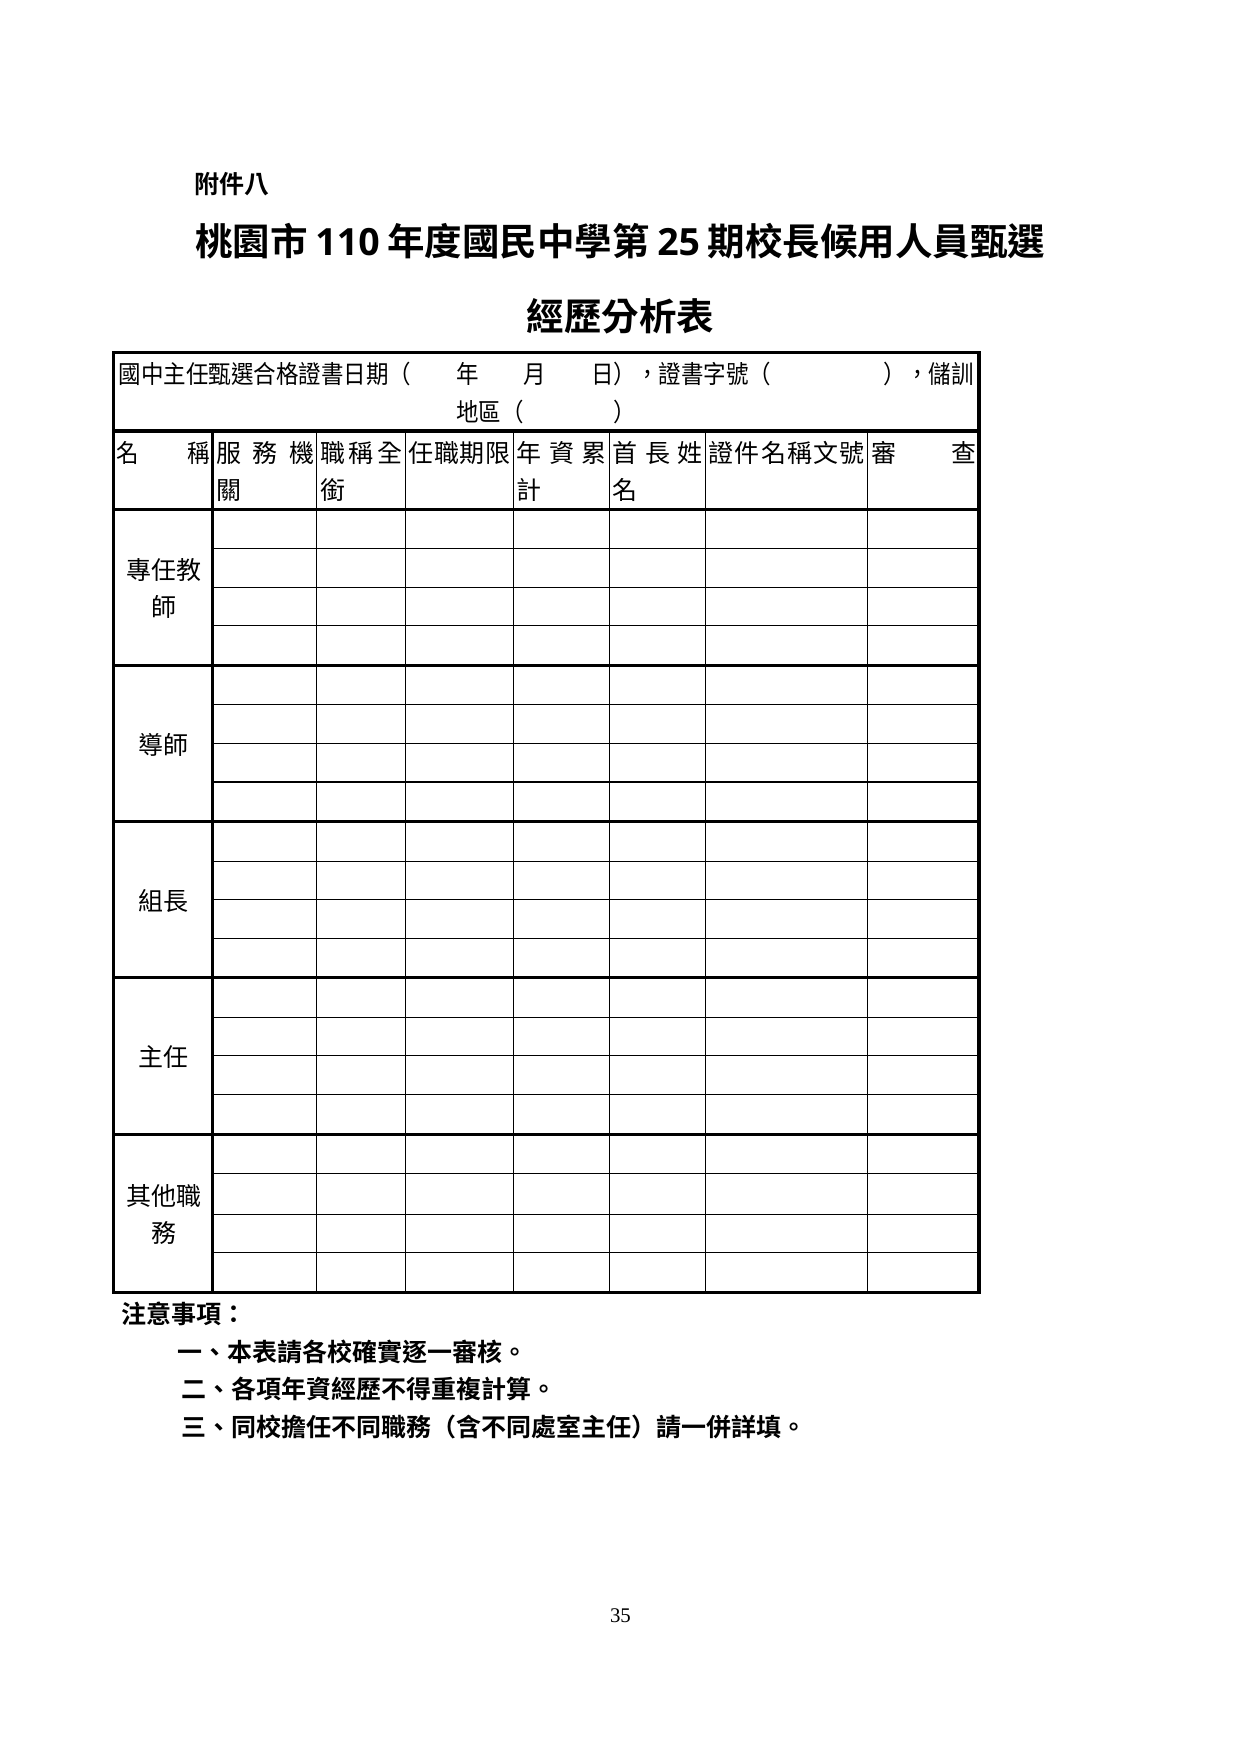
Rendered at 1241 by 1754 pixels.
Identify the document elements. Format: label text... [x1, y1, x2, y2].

table_cell [706, 588, 867, 625]
table_cell [406, 744, 513, 781]
table_cell [706, 979, 867, 1017]
table_cell [317, 939, 405, 976]
table_cell [868, 862, 977, 899]
text 三、同校擔任不同職務（含不同處室主任）請一併詳填。 [56, 1406, 1053, 1444]
table_cell [514, 1056, 609, 1094]
table_cell [214, 705, 316, 743]
table_cell [214, 1136, 316, 1173]
text 桃園市110年度國民中學第25期校長候用人員甄選經歷分析表 [187, 201, 1053, 351]
table_cell [214, 783, 316, 820]
table_cell [406, 862, 513, 899]
table_cell [514, 1136, 609, 1173]
table_cell [317, 549, 405, 587]
table_cell [406, 1215, 513, 1252]
table_cell 職稱全銜 [317, 433, 405, 507]
table_cell [317, 626, 405, 664]
table_cell [406, 705, 513, 743]
table_cell [214, 900, 316, 938]
table_cell [610, 1215, 705, 1252]
table_cell [317, 862, 405, 899]
table_cell [317, 667, 405, 704]
table_cell 專任教師 [115, 511, 211, 664]
table_cell [514, 667, 609, 704]
table_cell [868, 1215, 977, 1252]
table_cell [514, 823, 609, 861]
table_cell [214, 823, 316, 861]
table_cell [406, 1056, 513, 1094]
table_cell [406, 588, 513, 625]
table_cell [214, 862, 316, 899]
table_cell [868, 939, 977, 976]
table_cell [214, 667, 316, 704]
table_cell [317, 1095, 405, 1132]
table_cell [868, 1095, 977, 1132]
table_cell [514, 626, 609, 664]
table_cell [868, 667, 977, 704]
table_cell [610, 939, 705, 976]
table_cell [317, 1253, 405, 1291]
table_cell [868, 705, 977, 743]
table_cell [610, 979, 705, 1017]
table_cell [514, 511, 609, 548]
table_cell 任職期限 [406, 433, 513, 507]
table_cell [317, 744, 405, 781]
table_cell [706, 1174, 867, 1214]
table_cell [706, 549, 867, 587]
table_cell [868, 900, 977, 938]
table_cell [317, 588, 405, 625]
table_cell [406, 626, 513, 664]
table_cell [868, 1136, 977, 1173]
table_cell 名稱 [115, 433, 211, 507]
table_cell [514, 1215, 609, 1252]
table_cell [406, 511, 513, 548]
table_cell [610, 823, 705, 861]
table_cell [610, 862, 705, 899]
table_cell [706, 1056, 867, 1094]
table_cell [706, 667, 867, 704]
table_cell [706, 1215, 867, 1252]
table_cell 組長 [115, 823, 211, 976]
table_cell [406, 549, 513, 587]
table_cell [214, 1018, 316, 1055]
table_cell [214, 1056, 316, 1094]
table_cell [317, 900, 405, 938]
table_cell [406, 667, 513, 704]
text 注意事項： [56, 1294, 1053, 1331]
table_cell [406, 979, 513, 1017]
table_cell [610, 511, 705, 548]
table_cell [610, 1253, 705, 1291]
table_cell [214, 1174, 316, 1214]
table_cell [610, 1018, 705, 1055]
table_cell [514, 1174, 609, 1214]
table_cell [610, 626, 705, 664]
table_cell [706, 862, 867, 899]
table_cell [610, 705, 705, 743]
table_cell 主任 [115, 979, 211, 1132]
table_cell [868, 626, 977, 664]
table_cell [514, 900, 609, 938]
table_cell [514, 744, 609, 781]
table_header 國中主任甄選合格證書日期（ 年 月 日），證書字號（ ），儲訓地區（ ） [115, 354, 977, 429]
table_cell 服務機關 [214, 433, 316, 507]
table_cell [610, 900, 705, 938]
table_cell [214, 588, 316, 625]
table_cell [610, 1174, 705, 1214]
table_cell [406, 1174, 513, 1214]
table_cell [317, 783, 405, 820]
table_cell [610, 1136, 705, 1173]
table_cell 證件名稱文號 [706, 433, 867, 507]
table_cell [706, 939, 867, 976]
table_cell [514, 1095, 609, 1132]
table_cell [610, 588, 705, 625]
table_cell [706, 626, 867, 664]
table_cell 首長姓名 [610, 433, 705, 507]
table_cell [406, 783, 513, 820]
table_cell [214, 511, 316, 548]
table_cell [514, 979, 609, 1017]
table_cell [406, 1018, 513, 1055]
table_cell [214, 744, 316, 781]
table_cell [706, 1136, 867, 1173]
table_cell [706, 1018, 867, 1055]
table_cell [868, 783, 977, 820]
table_cell [610, 549, 705, 587]
text 附件八 [187, 164, 1053, 201]
table_cell [514, 783, 609, 820]
text 二、各項年資經歷不得重複計算。 [56, 1369, 1053, 1406]
table_cell [317, 979, 405, 1017]
table_cell [214, 1215, 316, 1252]
table_cell [610, 783, 705, 820]
table_cell [868, 979, 977, 1017]
table_cell [706, 1253, 867, 1291]
table_cell [514, 862, 609, 899]
table_cell [317, 1056, 405, 1094]
table_cell 審查 [868, 433, 977, 507]
table_cell [868, 1174, 977, 1214]
table_cell [868, 511, 977, 548]
table_cell [214, 979, 316, 1017]
table_cell [868, 1056, 977, 1094]
table_cell [706, 783, 867, 820]
table_cell [514, 1253, 609, 1291]
table_cell [610, 744, 705, 781]
table_cell [317, 511, 405, 548]
table_cell [406, 1136, 513, 1173]
table_cell [868, 1018, 977, 1055]
table_cell 年資累計 [514, 433, 609, 507]
table_cell 導師 [115, 667, 211, 820]
table_cell [317, 1174, 405, 1214]
table_cell [406, 939, 513, 976]
table_cell [514, 705, 609, 743]
table_cell [868, 744, 977, 781]
table_cell [214, 939, 316, 976]
table_cell [868, 549, 977, 587]
table_cell [610, 1095, 705, 1132]
table_cell [706, 900, 867, 938]
table_cell [706, 744, 867, 781]
table_cell [317, 1215, 405, 1252]
table_cell [868, 823, 977, 861]
table_cell [214, 626, 316, 664]
table_cell [514, 549, 609, 587]
table_cell 其他職務 [115, 1136, 211, 1291]
table_cell [514, 939, 609, 976]
table_cell [317, 705, 405, 743]
table_cell [317, 1018, 405, 1055]
text 一、本表請各校確實逐一審核。 [177, 1331, 1053, 1369]
table_cell [706, 1095, 867, 1132]
table_cell [317, 823, 405, 861]
table_cell [514, 588, 609, 625]
table_cell [610, 1056, 705, 1094]
table_cell [706, 823, 867, 861]
table_cell [317, 1136, 405, 1173]
table_cell [868, 588, 977, 625]
table_cell [514, 1018, 609, 1055]
table_cell [214, 549, 316, 587]
table_cell [406, 900, 513, 938]
table_cell [706, 705, 867, 743]
table_cell [214, 1253, 316, 1291]
table_cell [610, 667, 705, 704]
table_cell [868, 1253, 977, 1291]
table_cell [706, 511, 867, 548]
table_cell [406, 1253, 513, 1291]
table_cell [214, 1095, 316, 1132]
table_cell [406, 1095, 513, 1132]
table_cell [406, 823, 513, 861]
